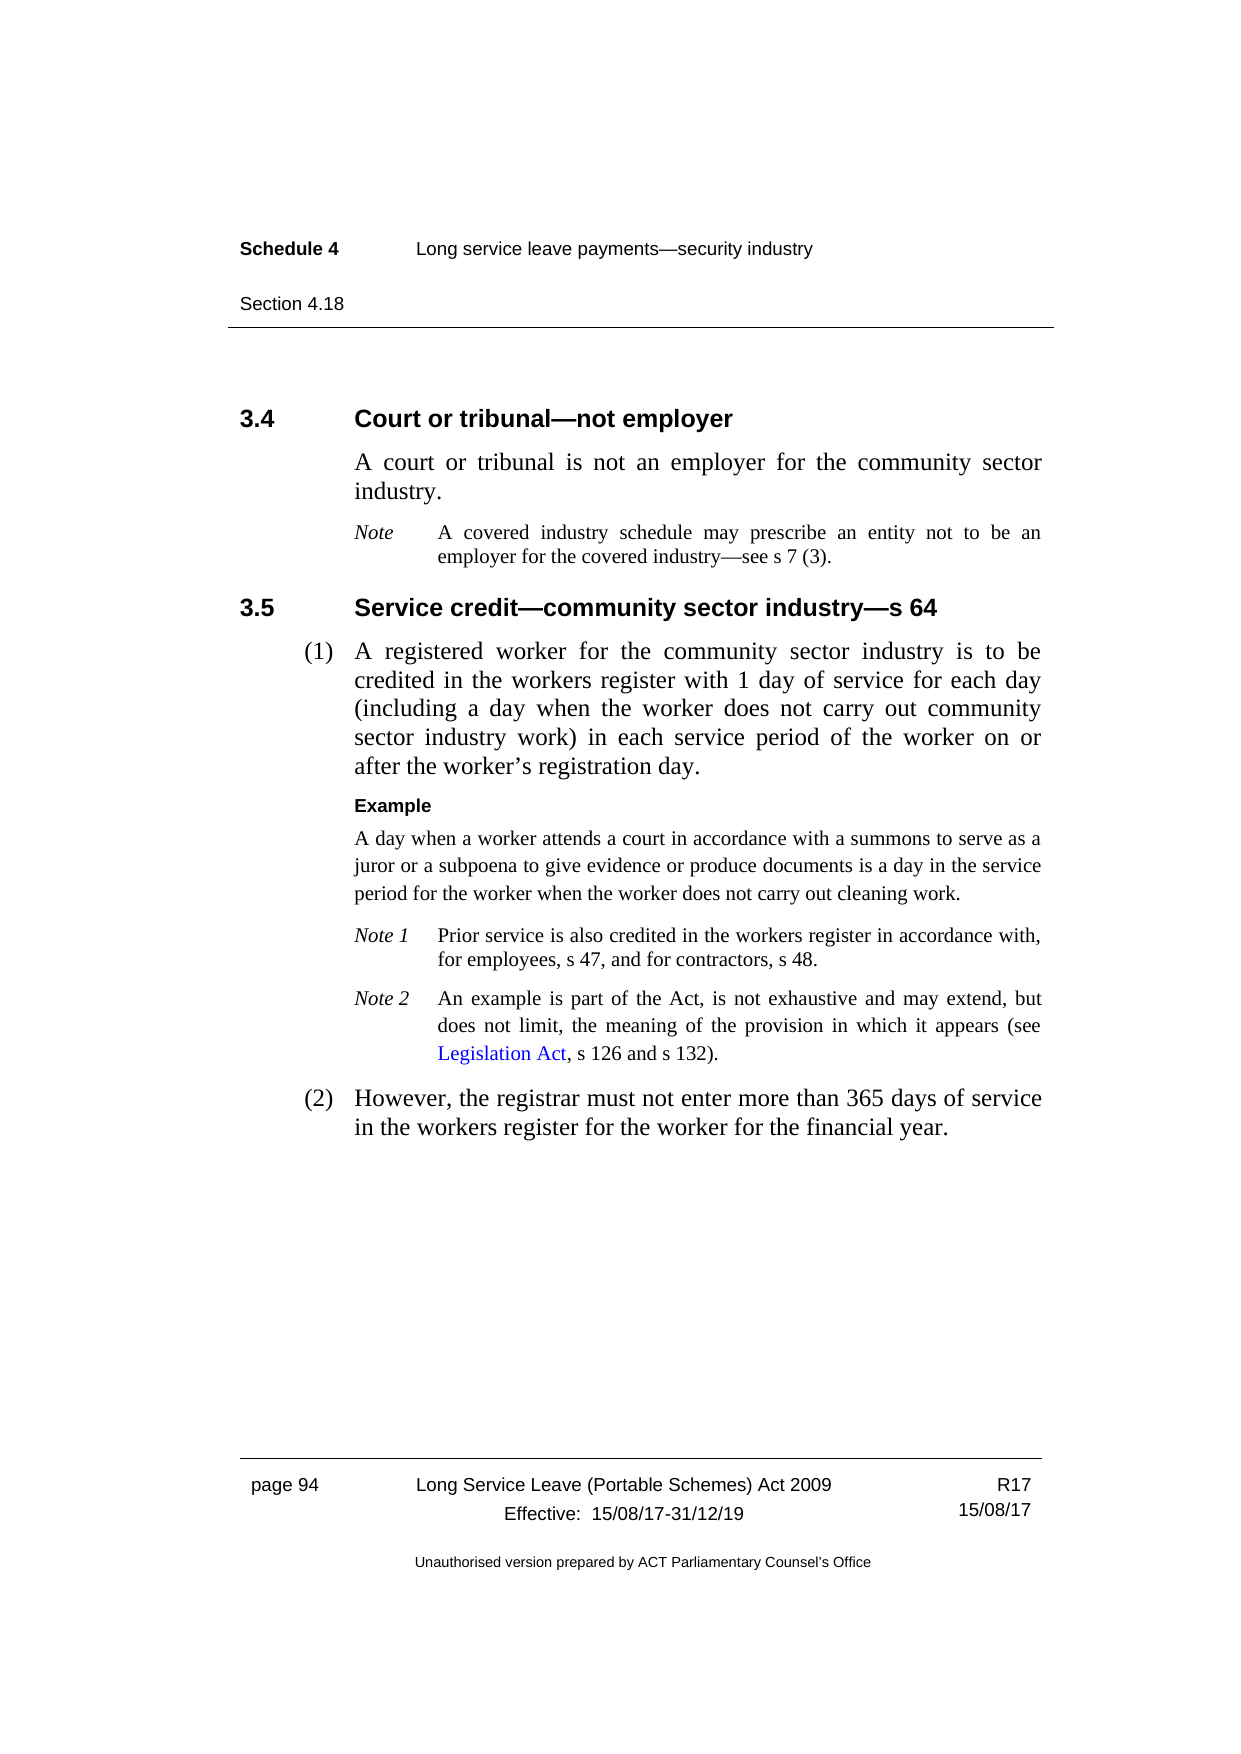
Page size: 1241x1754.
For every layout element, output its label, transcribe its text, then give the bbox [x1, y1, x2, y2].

text Example [354, 794, 1042, 816]
text A day when a worker attends a court in accordance with a summons to serve as a juror or a subpoena to give evidence or produce documents is a day in the service period for the worker when the worker does not carry out cleaning work. [354, 825, 1042, 905]
text Note 1 Prior service is also credited in the workers register in accordance with, for employees, s 47, and for contractors, s 48. [354, 923, 1042, 971]
text A court or tribunal is not an employer for the community sector industry. [354, 447, 1042, 505]
subtitle 3.4 Court or tribunal—not employer [239, 404, 1042, 433]
subtitle 3.5 Service credit—community sector industry—s 64 [239, 593, 1042, 621]
text (2) However, the registrar must not enter more than 365 days of service in the workers register for the worker for the financial year. [239, 1083, 1042, 1140]
text Note A covered industry schedule may prescribe an entity not to be an employer for the covered industry—see s 7 (3). [354, 519, 1042, 568]
text Note 2 An example is part of the Act, is not exhaustive and may extend, but does not limit, the meaning of the provision in which it appears (see Legislation Act, s 126 and s 132). [354, 986, 1042, 1065]
text (1) A registered worker for the community sector industry is to be credited in the workers register with 1 day of service for each day (including a day when the worker does not carry out community sector industry work) in each service period of the worker on or after the worker’s registration day. [239, 636, 1042, 780]
